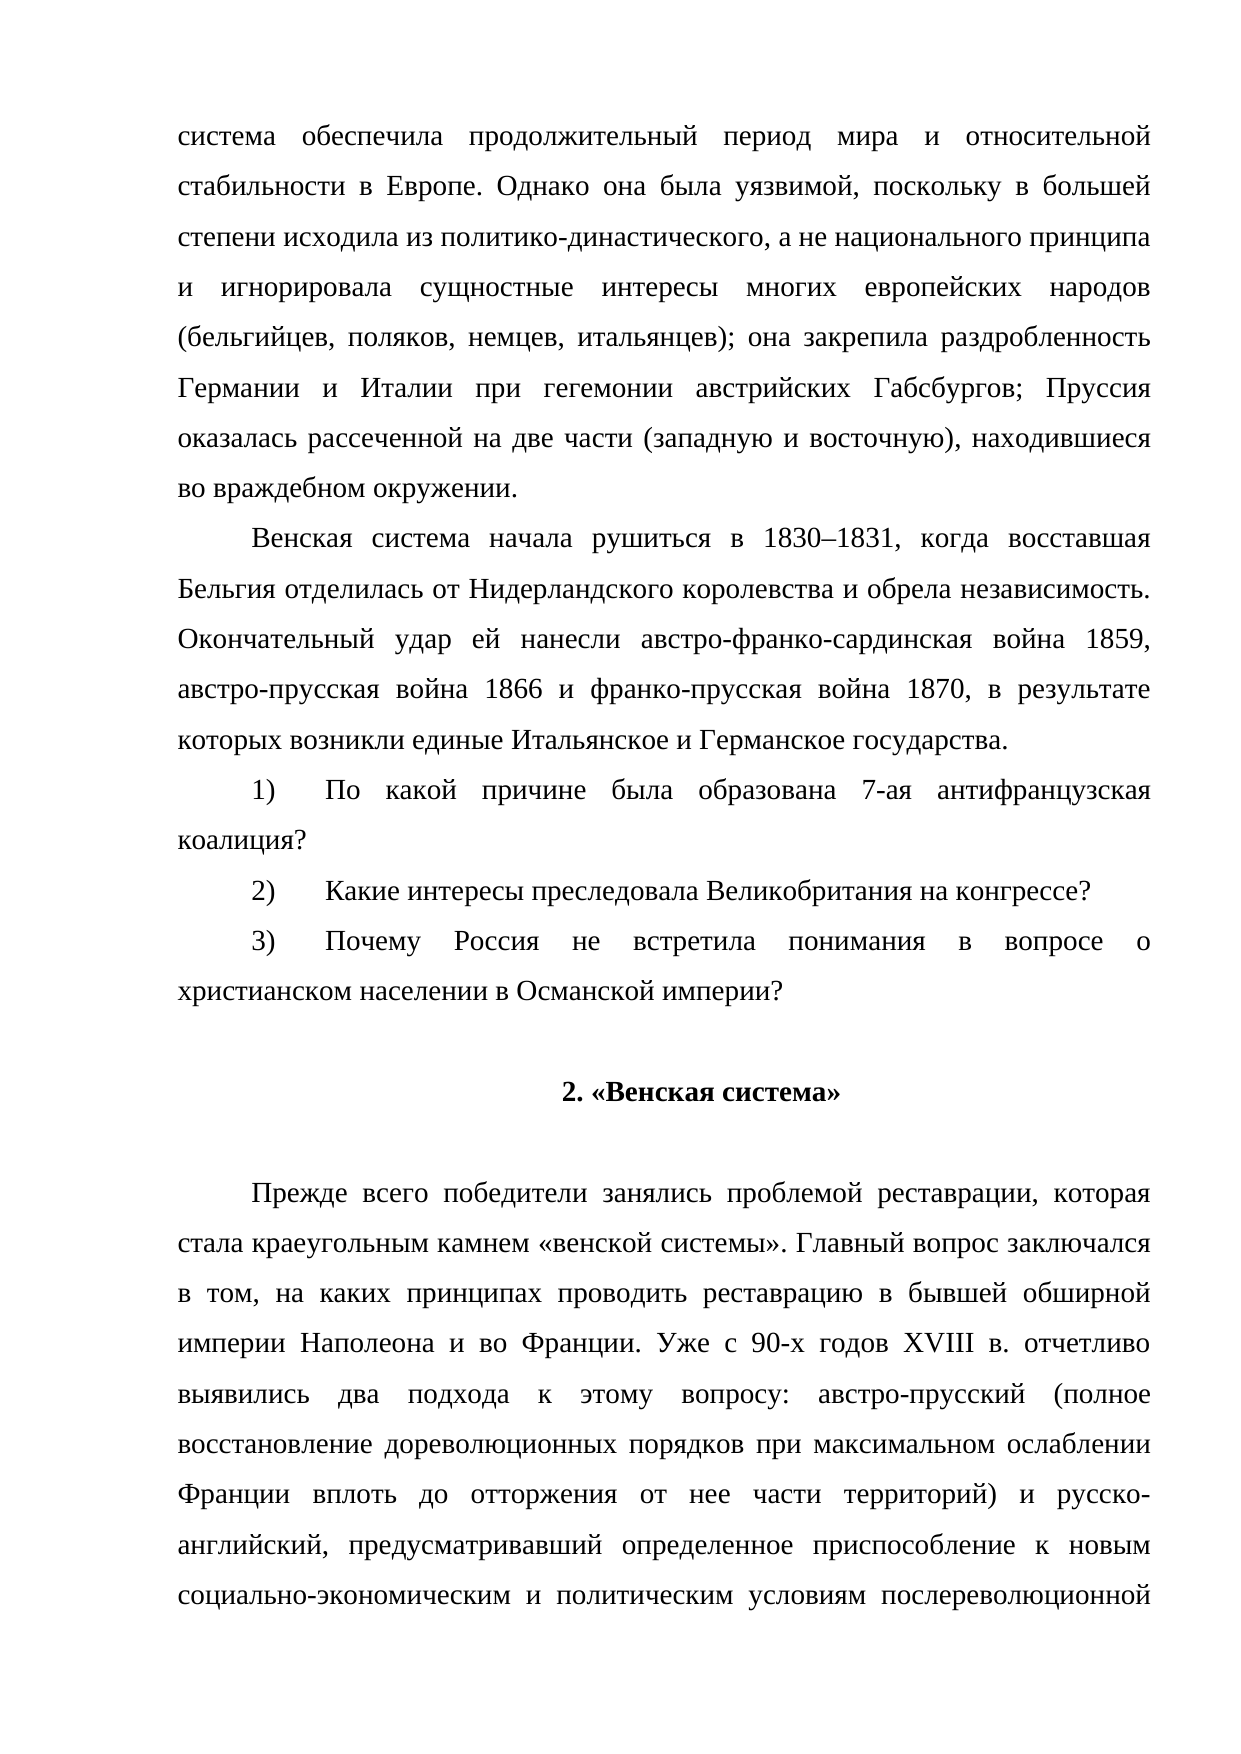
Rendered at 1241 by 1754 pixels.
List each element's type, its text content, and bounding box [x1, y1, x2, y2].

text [177, 118, 1152, 504]
text 2. «Венская система» [177, 1074, 1152, 1108]
list Какие интересы преследовала Великобритания на конгрессе? [177, 873, 1152, 906]
text Венская система начала рушиться в 1830–1831, когда восставшая Бельгия отделилась от Нидерландского королевства и обрела независимость. Окончательный удар ей нанесли австро-франко-сардинская война 1859, австро-прусская война 1866 и франко-прусская война 1870, в результате которых возникли единые Итальянское и Германское государства. [177, 521, 1152, 755]
list По какой причине была образована 7-ая антифранцузская коалиция? [177, 772, 1152, 856]
list Почему Россия не встретила понимания в вопросе о христианском населении в Османской империи? [177, 923, 1152, 1007]
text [177, 1175, 1152, 1611]
